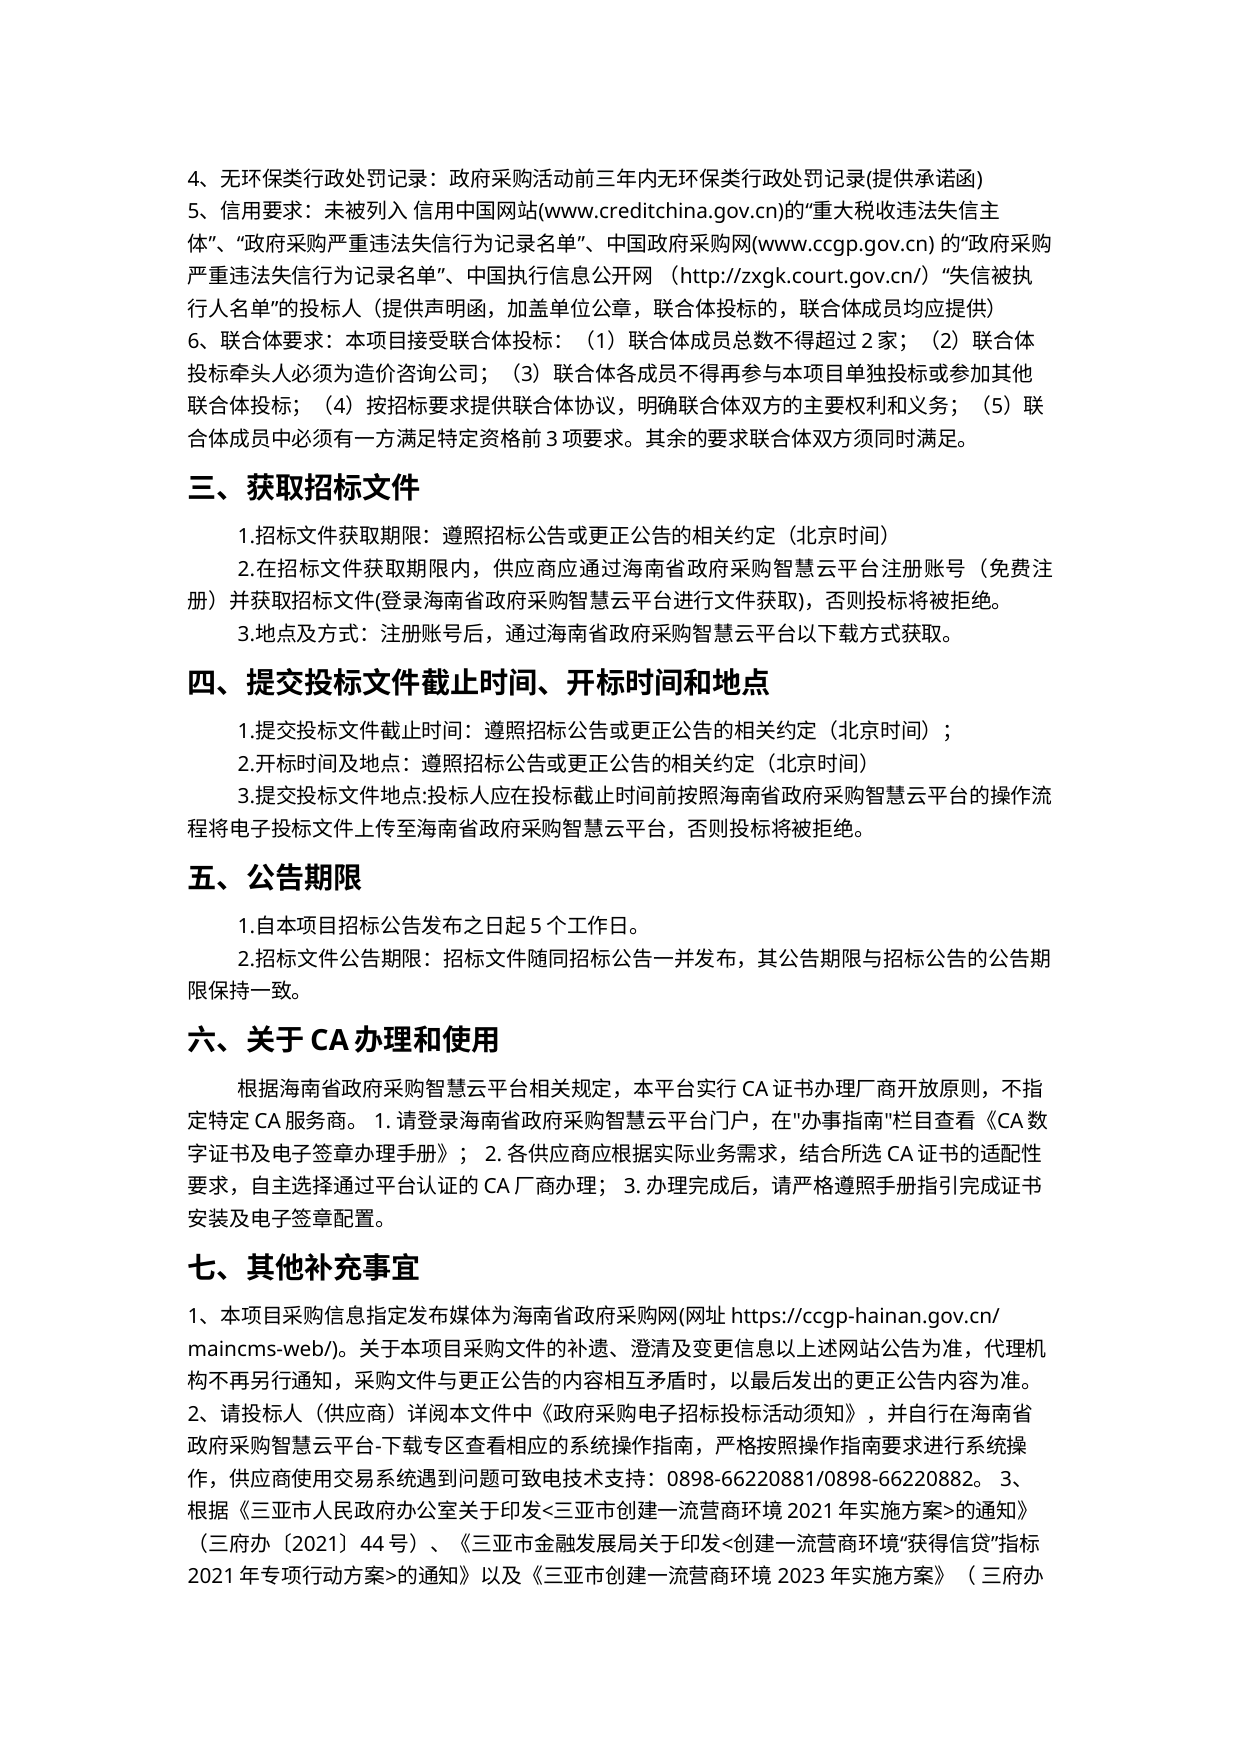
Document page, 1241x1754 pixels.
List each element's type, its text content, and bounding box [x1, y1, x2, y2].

text 1.自本项目招标公告发布之日起5个工作日。 [187, 909, 1053, 942]
text 七、其他补充事宜 [187, 1234, 1053, 1299]
text 根据海南省政府采购智慧云平台相关规定，本平台实行CA证书办理厂商开放原则，不指定特定CA服务商。 1. 请登录海南省政府采购智慧云平台门户，在"办事指南"栏目查看《CA数字证书及电子签章办理手册》； 2. 各供应商应根据实际业务需求，结合所选CA证书的适配性要求，自主选择通过平台认证的CA厂商办理； 3. 办理完成后，请严格遵照手册指引完成证书安装及电子签章配置。 [187, 1072, 1053, 1234]
text 2.在招标文件获取期限内，供应商应通过海南省政府采购智慧云平台注册账号（免费注册）并获取招标文件(登录海南省政府采购智慧云平台进行文件获取)，否则投标将被拒绝。 [187, 552, 1053, 617]
text 1.提交投标文件截止时间：遵照招标公告或更正公告的相关约定（北京时间）； [187, 714, 1053, 747]
text 三、获取招标文件 [187, 454, 1053, 519]
text 1.招标文件获取期限：遵照招标公告或更正公告的相关约定（北京时间） [187, 519, 1053, 552]
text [187, 1299, 1053, 1592]
text 五、公告期限 [187, 844, 1053, 909]
text 四、提交投标文件截止时间、开标时间和地点 [187, 649, 1053, 714]
text 3.提交投标文件地点:投标人应在投标截止时间前按照海南省政府采购智慧云平台的操作流程将电子投标文件上传至海南省政府采购智慧云平台，否则投标将被拒绝。 [187, 779, 1053, 844]
text 5、信用要求：未被列入 信用中国网站(www.creditchina.gov.cn)的“重大税收违法失信主体”、“政府采购严重违法失信行为记录名单”、中国政府采购网(www.ccgp.gov.cn) 的“政府采购严重违法失信行为记录名单”、中国执行信息公开网 （http://zxgk.court.gov.cn/）“失信被执行人名单”的投标人（提供声明函，加盖单位公章，联合体投标的，联合体成员均应提供） [187, 194, 1053, 324]
text 4、无环保类行政处罚记录：政府采购活动前三年内无环保类行政处罚记录(提供承诺函) [187, 162, 1053, 194]
text 2.开标时间及地点：遵照招标公告或更正公告的相关约定（北京时间） [187, 747, 1053, 779]
text 3.地点及方式：注册账号后，通过海南省政府采购智慧云平台以下载方式获取。 [187, 617, 1053, 649]
text 2.招标文件公告期限：招标文件随同招标公告一并发布，其公告期限与招标公告的公告期限保持一致。 [187, 942, 1053, 1007]
text 六、关于CA办理和使用 [187, 1007, 1053, 1072]
text 6、联合体要求：本项目接受联合体投标：（1）联合体成员总数不得超过2家；（2）联合体投标牵头人必须为造价咨询公司；（3）联合体各成员不得再参与本项目单独投标或参加其他联合体投标；（4）按招标要求提供联合体协议，明确联合体双方的主要权利和义务；（5）联合体成员中必须有一方满足特定资格前3项要求。其余的要求联合体双方须同时满足。 [187, 324, 1053, 454]
